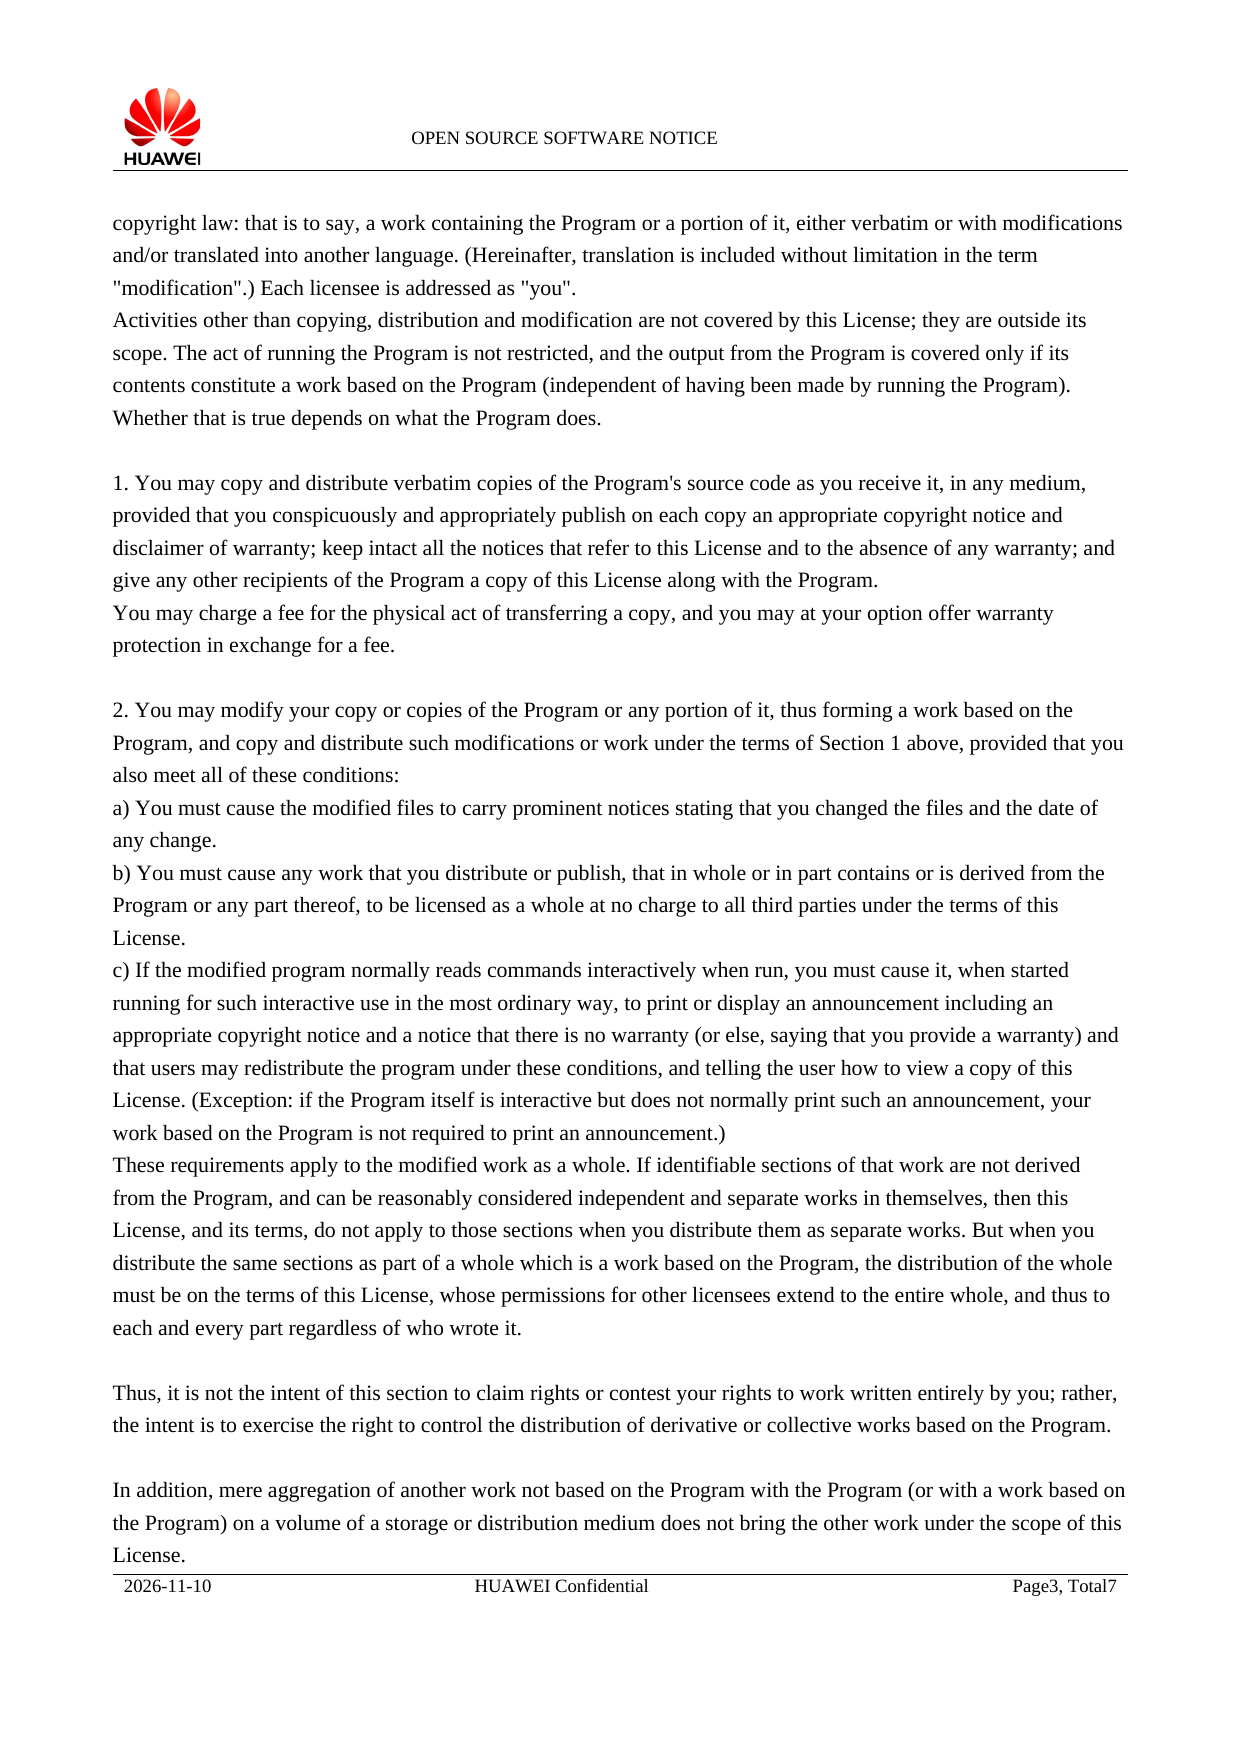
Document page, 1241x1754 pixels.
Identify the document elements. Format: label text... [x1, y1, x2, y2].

picture [124, 88, 201, 165]
